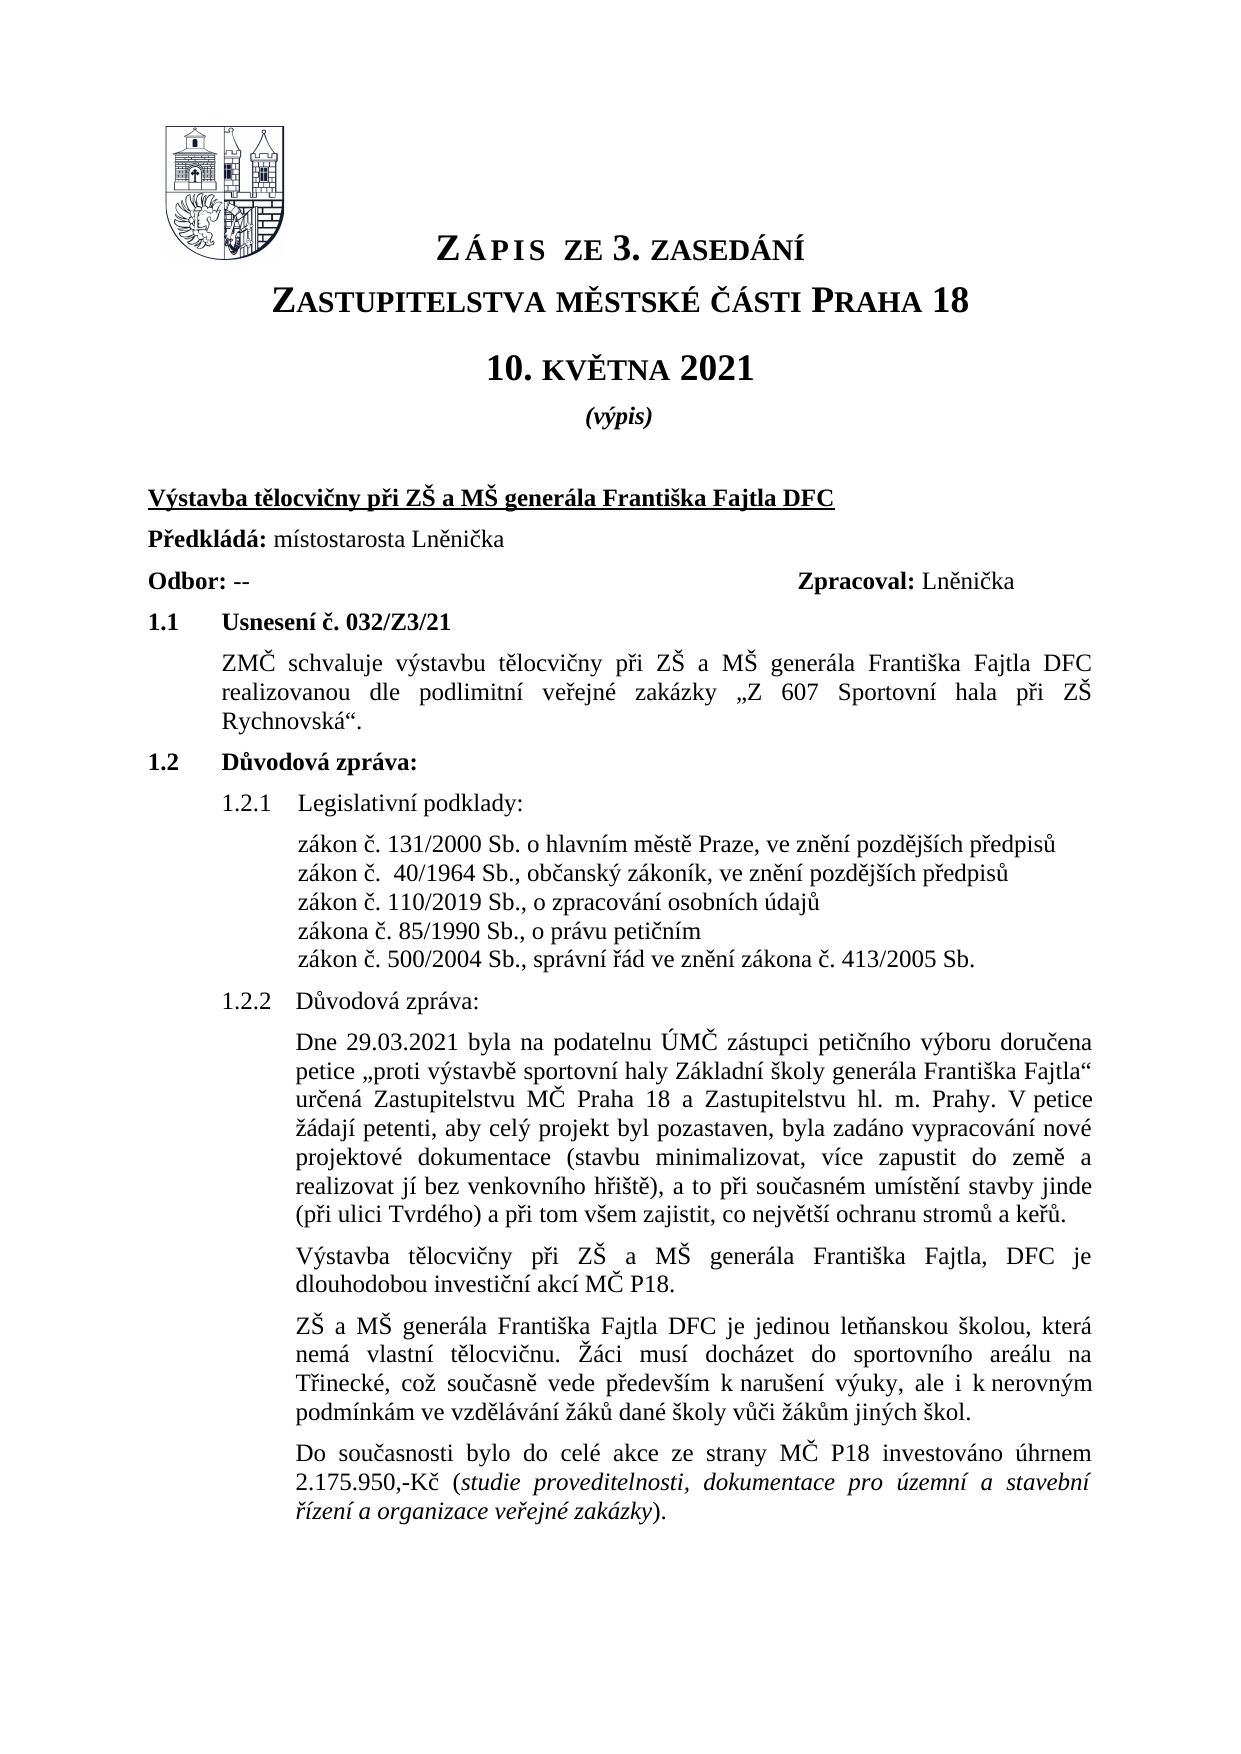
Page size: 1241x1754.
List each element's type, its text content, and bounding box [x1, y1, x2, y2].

text zákon č. 131/2000 Sb. o hlavním městě Praze, ve znění pozdějších předpisů [298, 829, 1093, 858]
text zákon č. 500/2004 Sb., správní řád ve znění zákona č. 413/2005 Sb. [298, 944, 1093, 973]
text zákon č. 110/2019 Sb., o zpracování osobních údajů [298, 887, 1093, 916]
text (výpis) [148, 401, 1093, 429]
picture [165, 126, 285, 260]
subtitle Zápis ze 3. zasedání [302, 226, 1093, 269]
text Dne 29.03.2021 byla na podatelnu ÚMČ zástupci petičního výboru doručena petice „proti výstavbě sportovní haly Základní školy generála Františka Fajtla“ určená Zastupitelstvu MČ Praha 18 a Zastupitelstvu hl. m. Prahy. V petice žádají petenti, aby celý projekt byl pozastaven, byla zadáno vypracování nové projektové dokumentace (stavbu minimalizovat, více zapustit do země a realizovat jí bez venkovního hřiště), a to při současném umístění stavby jinde (při ulici Tvrdého) a při tom všem zajistit, co největší ochranu stromů a keřů. [295, 1027, 1093, 1228]
text zákona č. 85/1990 Sb., o právu petičním [298, 916, 1093, 944]
subtitle 10. května 2021 [148, 345, 1093, 388]
text 1.2.1 Legislativní podklady: [221, 788, 1093, 817]
text Odbor: -- Zpracoval: Lněnička [148, 566, 1093, 594]
subtitle Zastupitelstva městské části Praha 18 [148, 277, 1093, 320]
text Předkládá: místostarosta Lněnička [148, 524, 1093, 553]
text Výstavba tělocvičny při ZŠ a MŠ generála Františka Fajtla, DFC je dlouhodobou investiční akcí MČ P18. [295, 1241, 1093, 1298]
text 1.2.2 Důvodová zpráva: [221, 986, 1093, 1014]
text ZŠ a MŠ generála Františka Fajtla DFC je jedinou letňanskou školou, která nemá vlastní tělocvičnu. Žáci musí docházet do sportovního areálu na Třinecké, což současně vede především k narušení výuky, ale i k nerovným podmínkám ve vzdělávání žáků dané školy vůči žákům jiných škol. [295, 1311, 1093, 1426]
text Výstavba tělocvičny při ZŠ a MŠ generála Františka Fajtla DFC [148, 483, 1093, 512]
text 1.2 Důvodová zpráva: [148, 747, 1093, 776]
text ZMČ schvaluje výstavbu tělocvičny při ZŠ a MŠ generála Františka Fajtla DFC realizovanou dle podlimitní veřejné zakázky „Z 607 Sportovní hala při ZŠ Rychnovská“. [221, 648, 1093, 734]
text zákon č. 40/1964 Sb., občanský zákoník, ve znění pozdějších předpisů [298, 858, 1093, 887]
text Do současnosti bylo do celé akce ze strany MČ P18 investováno úhrnem 2.175.950,-Kč (studie proveditelnosti, dokumentace pro územní a stavební řízení a organizace veřejné zakázky). [295, 1438, 1093, 1524]
text 1.1 Usnesení č. 032/Z3/21 [148, 607, 1093, 636]
